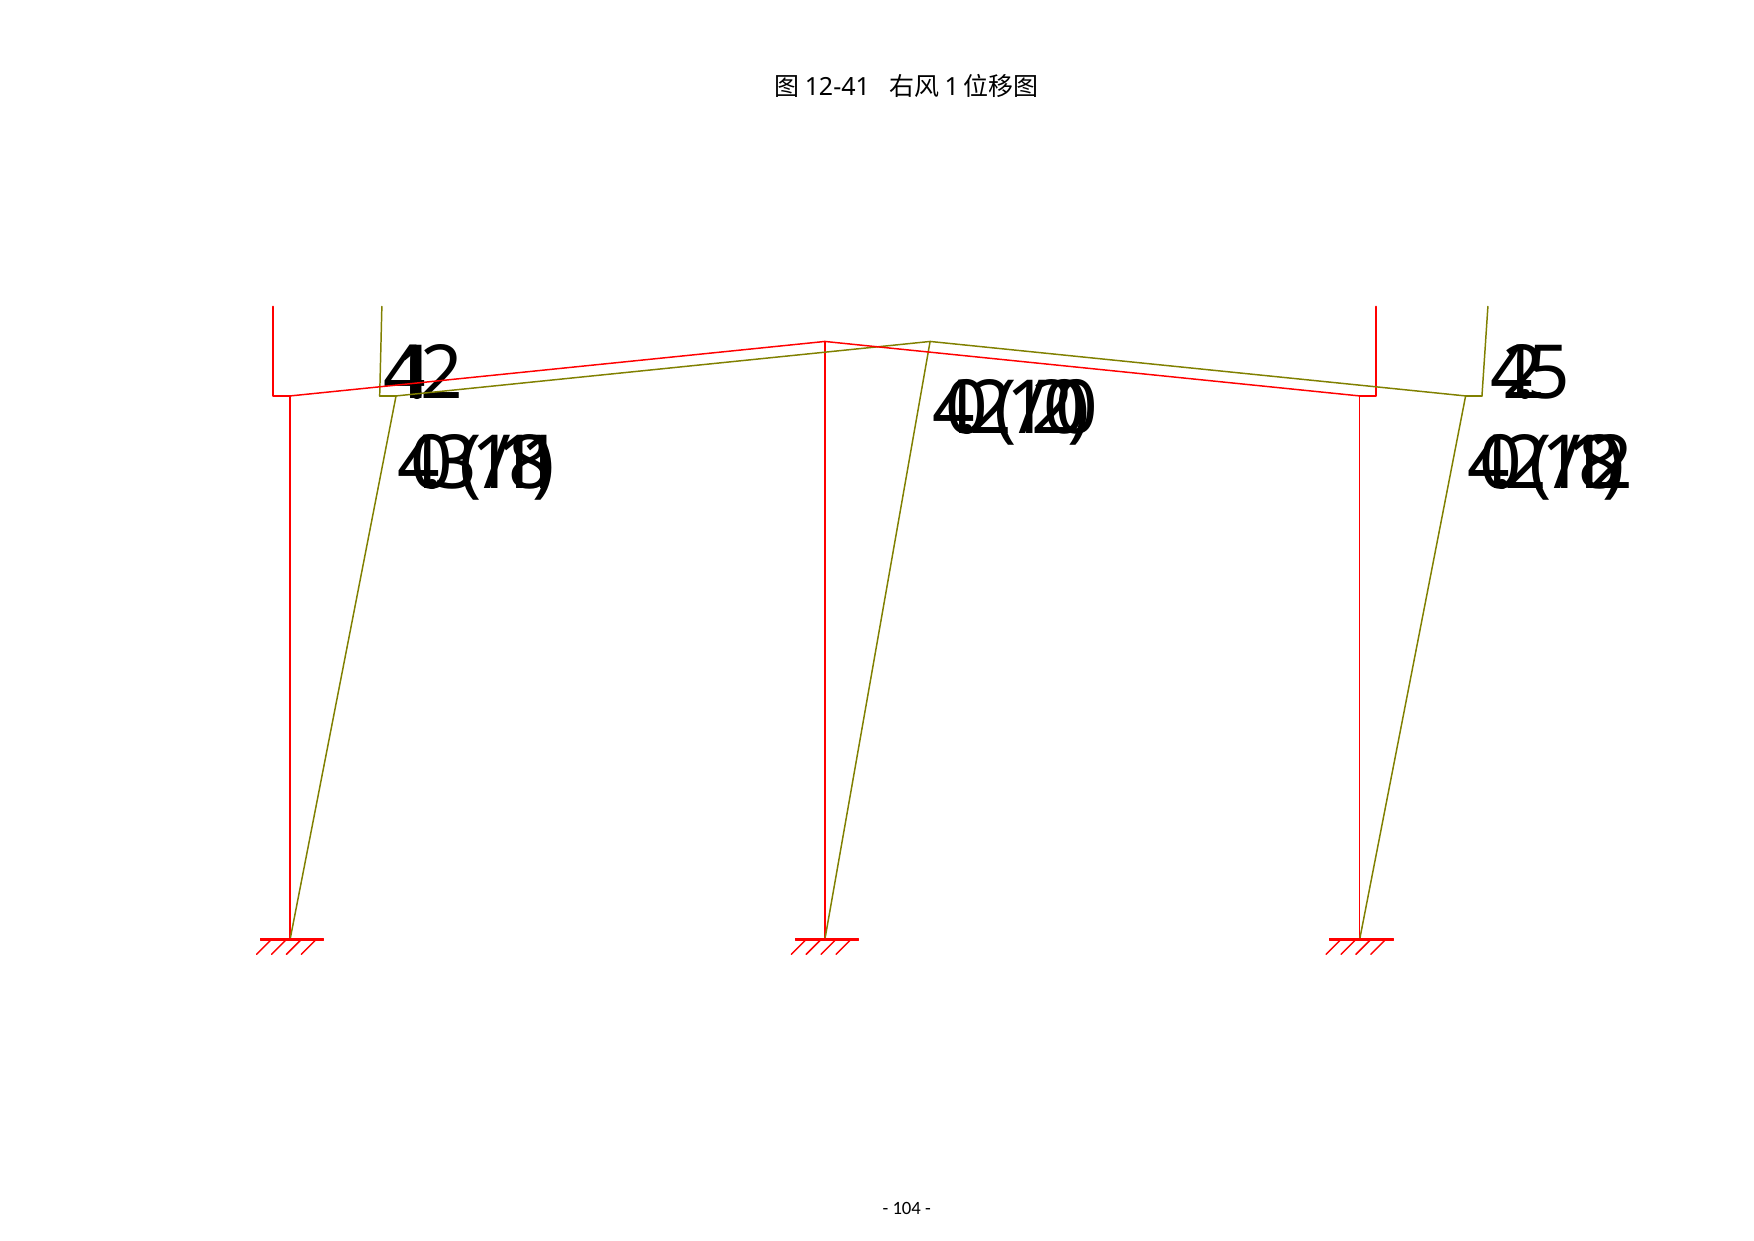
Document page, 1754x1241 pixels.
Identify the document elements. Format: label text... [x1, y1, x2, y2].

text 图12-41 右风1位移图 [148, 61, 1665, 108]
